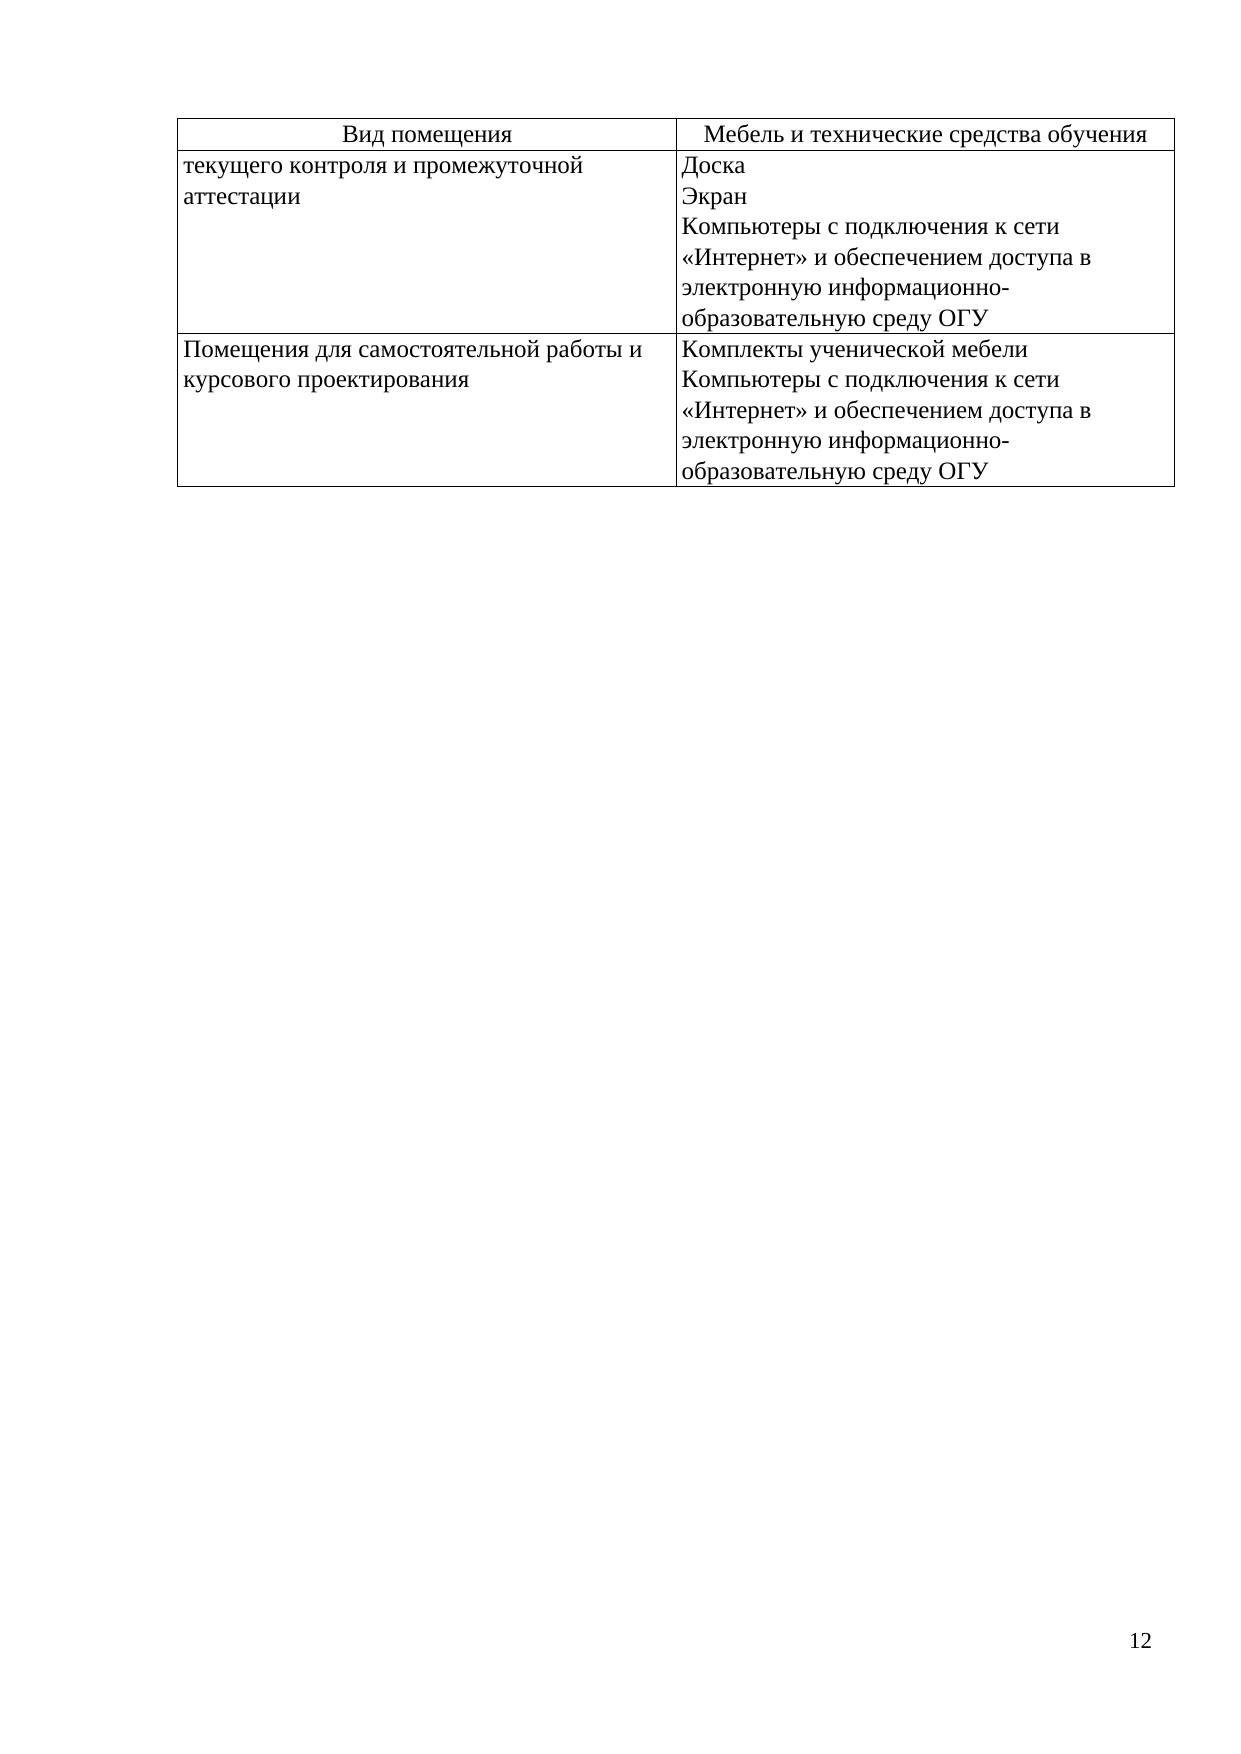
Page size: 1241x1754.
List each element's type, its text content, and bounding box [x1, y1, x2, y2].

table_header Вид помещения [178, 119, 676, 149]
table_cell Помещения для самостоятельной работы и курсового проектирования [178, 334, 676, 486]
table_header Мебель и технические средства обучения [677, 119, 1174, 149]
table_cell Комплекты ученической мебели Компьютеры с подключения к сети «Интернет» и обеспечением доступа в электронную информационно-образовательную среду ОГУ [677, 334, 1174, 486]
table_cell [178, 151, 676, 333]
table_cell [677, 151, 1174, 333]
